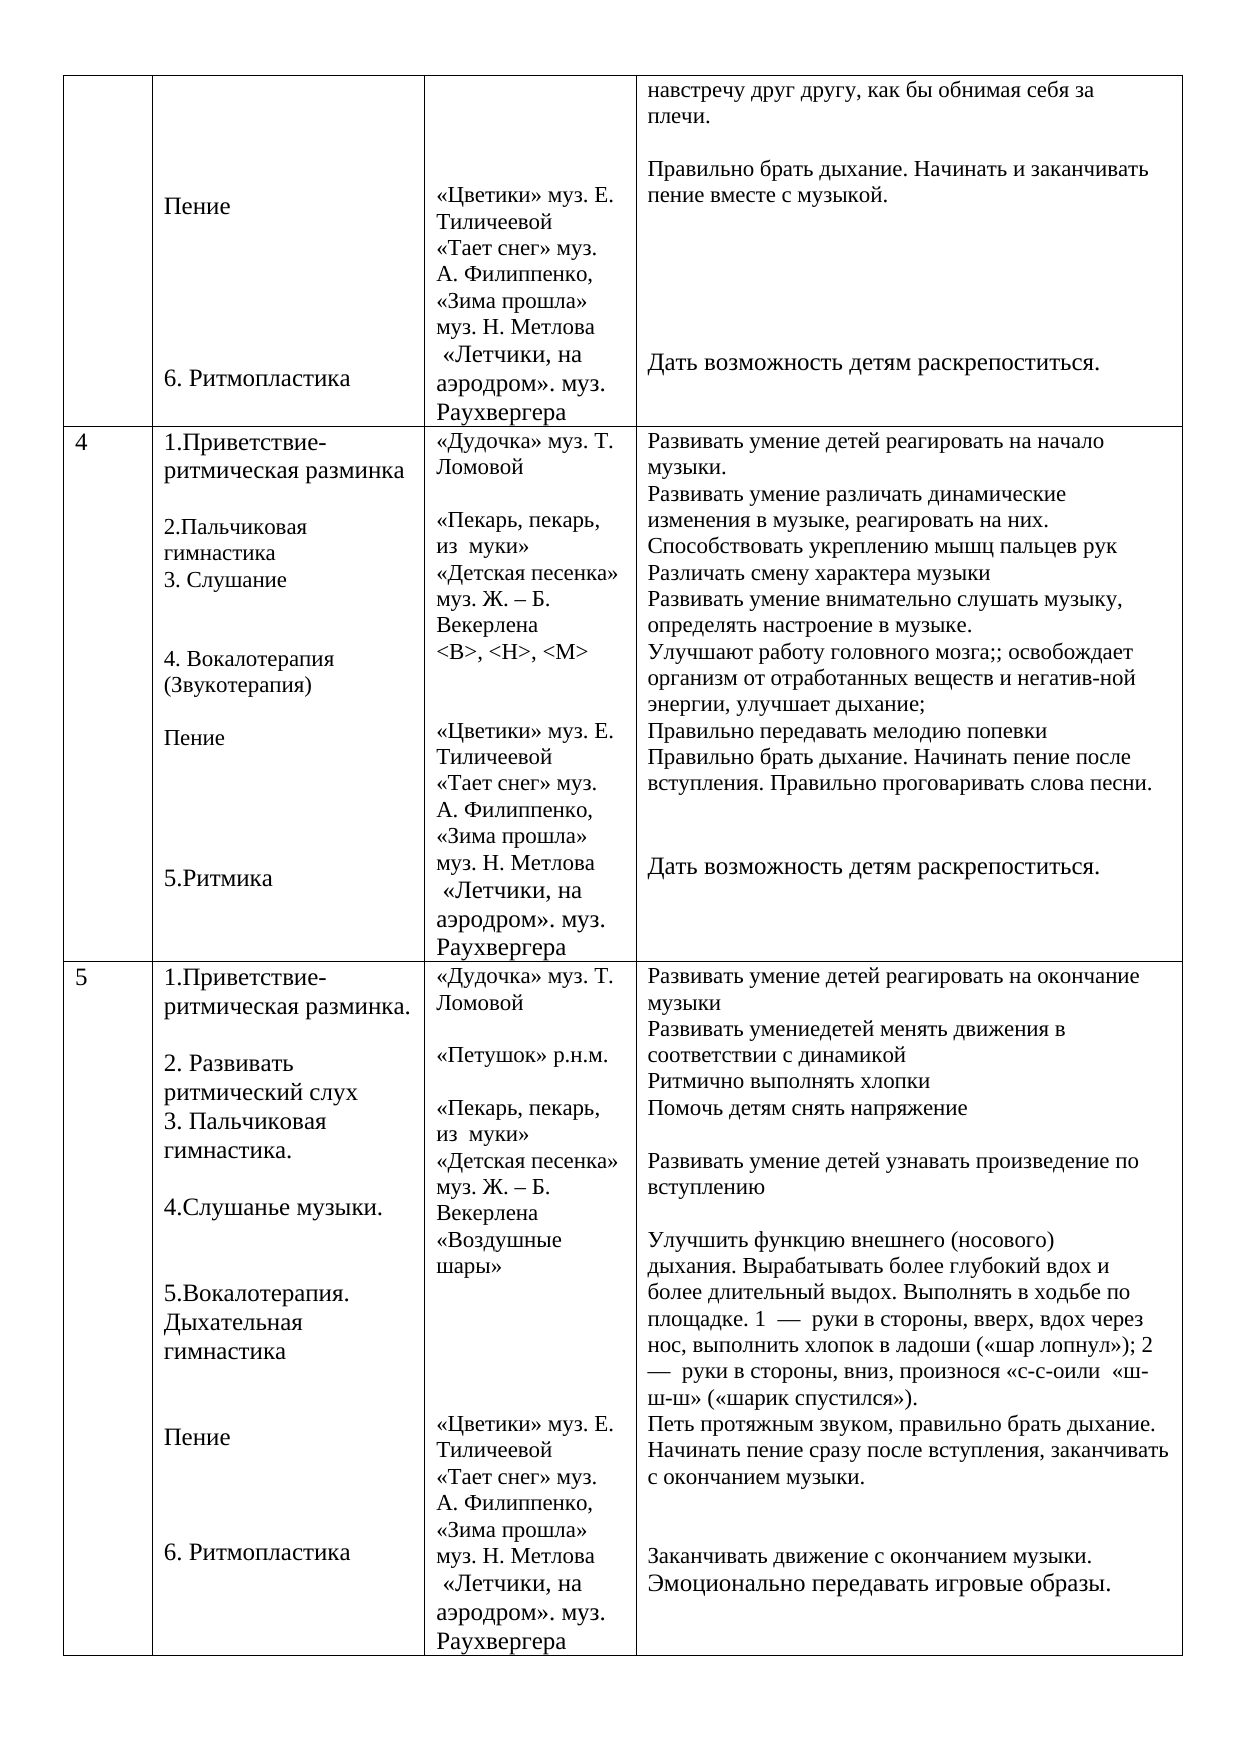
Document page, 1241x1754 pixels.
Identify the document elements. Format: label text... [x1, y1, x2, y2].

table_cell 3 [64, 76, 152, 426]
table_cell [637, 76, 1182, 426]
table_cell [425, 76, 636, 426]
table_cell 5 [64, 962, 152, 1654]
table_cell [153, 76, 424, 426]
table_cell 4 [64, 427, 152, 961]
table_cell «Дудочка» муз. Т. Ломовой «Петушок» р.н.м. «Пекарь, пекарь, из муки» «Детская песенка» муз. Ж. – Б. Векерлена «Воздушные шары» «Цветики» муз. Е. Тиличеевой «Тает снег» муз. А. Филиппенко, «Зима прошла» муз. Н. Метлова «Летчики, на аэродром». муз. Раухвергера [425, 962, 636, 1654]
table_cell 1.Приветствие- ритмическая разминка 2.Пальчиковая гимнастика 3. Слушание 4. Вокалотерапия (Звукотерапия) Пение 5.Ритмика [153, 427, 424, 961]
table_cell Развивать умение детей реагировать на начало музыки. Развивать умение различать динамические изменения в музыке, реагировать на них. Способствовать укреплению мышц пальцев рук Различать смену характера музыки Развивать умение внимательно слушать музыку, определять настроение в музыке. Улучшают работу головного мозга;; освобождает организм от отработанных веществ и негатив-ной энергии, улучшает дыхание; Правильно передавать мелодию попевки Правильно брать дыхание. Начинать пение после вступления. Правильно проговаривать слова песни. Дать возможность детям раскрепоститься. [637, 427, 1182, 961]
table_cell «Дудочка» муз. Т. Ломовой «Пекарь, пекарь, из муки» «Детская песенка» муз. Ж. – Б. Векерлена <В>, <Н>, <М> «Цветики» муз. Е. Тиличеевой «Тает снег» муз. А. Филиппенко, «Зима прошла» муз. Н. Метлова «Летчики, на аэродром». муз. Раухвергера [425, 427, 636, 961]
table_cell Развивать умение детей реагировать на окончание музыки Развивать умениедетей менять движения в соответствии с динамикой Ритмично выполнять хлопки Помочь детям снять напряжение Развивать умение детей узнавать произведение по вступлению Улучшить функцию внешнего (носового) дыхания. Вырабатывать более глубокий вдох и более длительный выдох. Выполнять в ходьбе по площадке. 1 — руки в стороны, вверх, вдох через нос, выполнить хлопок в ладоши («шар лопнул»); 2 — руки в стороны, вниз, произнося «с-с-оили «ш-ш-ш» («шарик спустился»). Петь протяжным звуком, правильно брать дыхание. Начинать пение сразу после вступления, заканчивать с окончанием музыки. Заканчивать движение с окончанием музыки. Эмоционально передавать игровые образы. [637, 962, 1182, 1654]
table_cell 1.Приветствие- ритмическая разминка. 2. Развивать ритмический слух 3. Пальчиковая гимнастика. 4.Слушанье музыки. 5.Вокалотерапия. Дыхательная гимнастика Пение 6. Ритмопластика [153, 962, 424, 1654]
